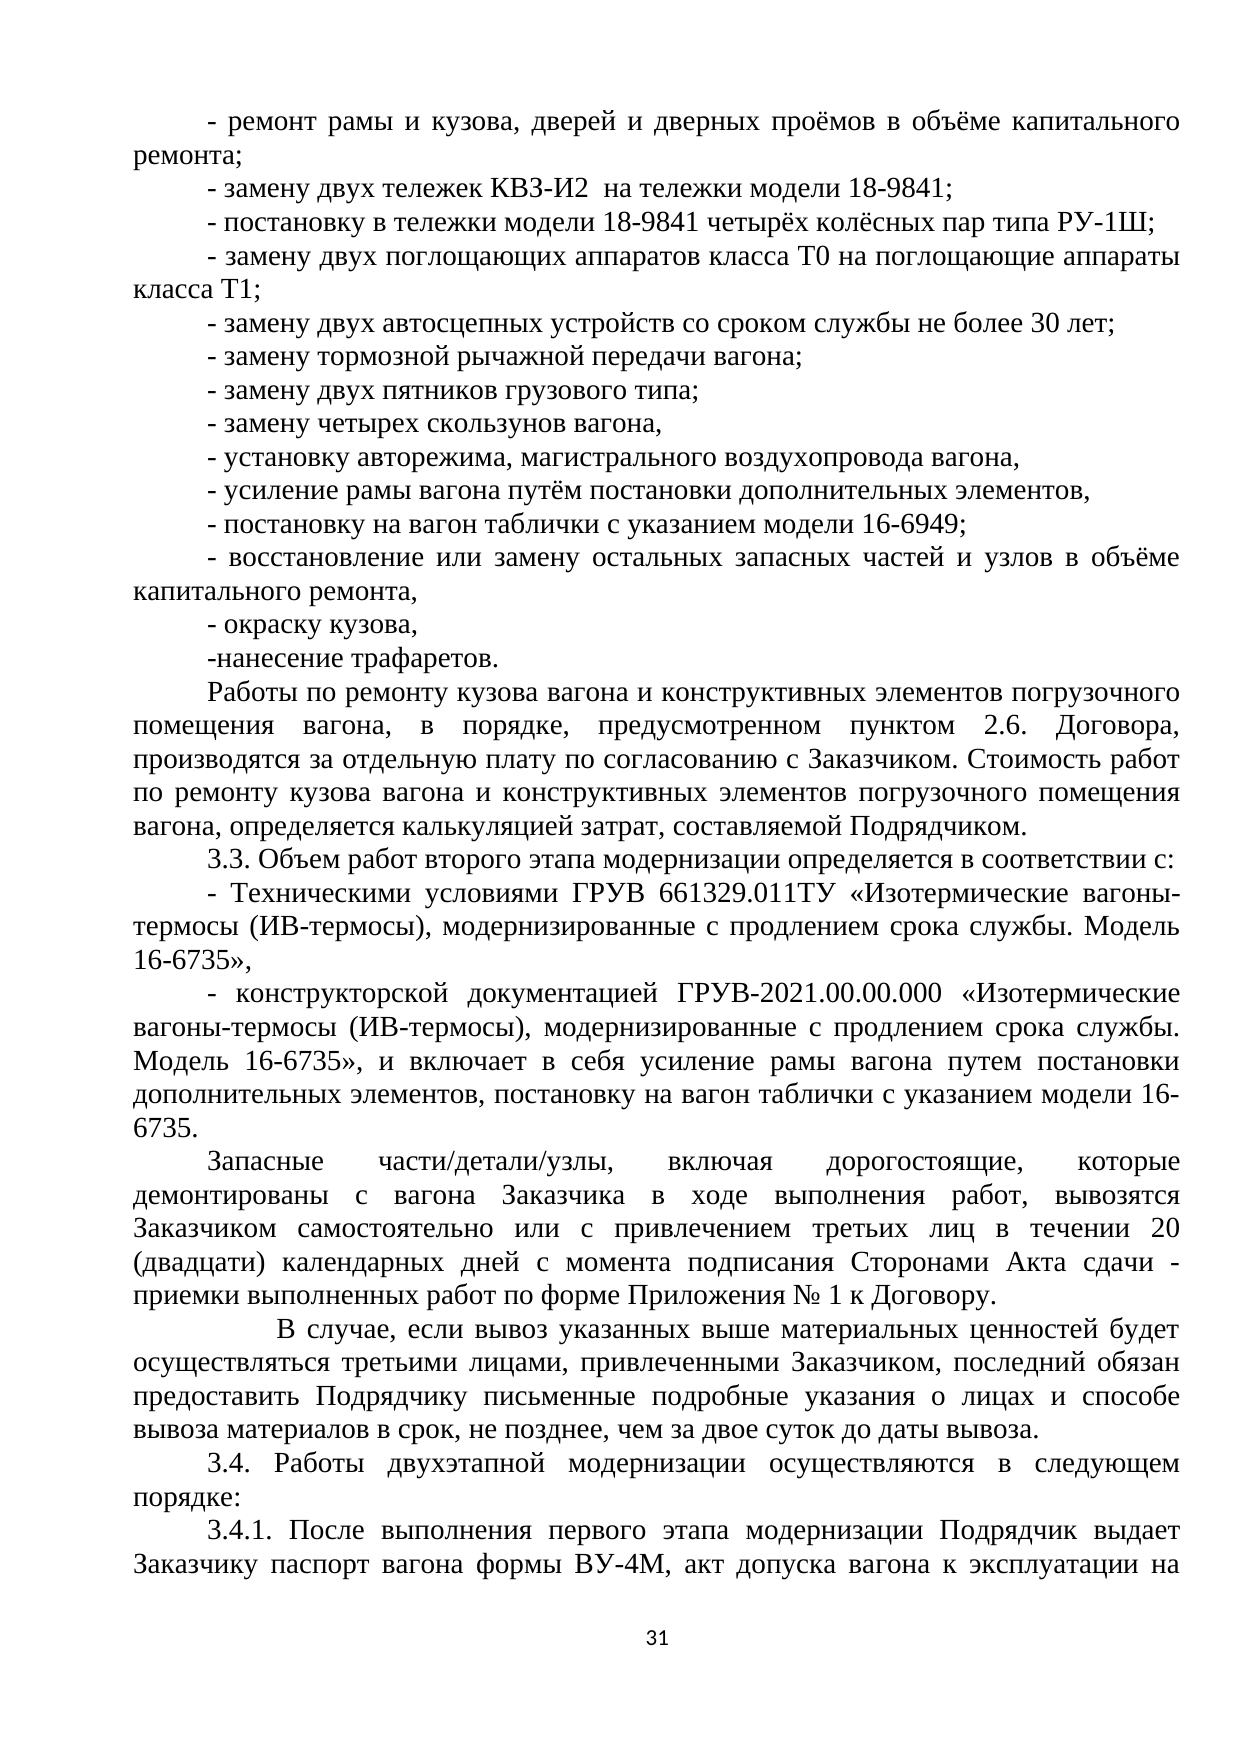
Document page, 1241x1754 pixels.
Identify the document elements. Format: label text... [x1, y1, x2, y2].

text 3.4. Работы двухэтапной модернизации осуществляются в следующем порядке: [133, 1445, 1181, 1512]
text Запасные части/детали/узлы, включая дорогостоящие, которые демонтированы с вагона Заказчика в ходе выполнения работ, вывозятся Заказчиком самостоятельно или с привлечением третьих лиц в течении 20 (двадцати) календарных дней с момента подписания Сторонами Акта сдачи - приемки выполненных работ по форме Приложения № 1 к Договору. [133, 1143, 1181, 1311]
text - замену двух пятников грузового типа; [133, 372, 1181, 405]
text - ремонт рамы и кузова, дверей и дверных проёмов в объёме капитального ремонта; [133, 103, 1181, 171]
text - конструкторской документацией ГРУВ-2021.00.00.000 «Изотермические вагоны-термосы (ИВ-термосы), модернизированные с продлением срока службы. Модель 16-6735», и включает в себя усиление рамы вагона путем постановки дополнительных элементов, постановку на вагон таблички с указанием модели 16-6735. [133, 976, 1181, 1143]
text -нанесение трафаретов. [133, 640, 1181, 674]
text - усиление рамы вагона путём постановки дополнительных элементов, [133, 472, 1181, 506]
text В случае, если вывоз указанных выше материальных ценностей будет осуществляться третьими лицами, привлеченными Заказчиком, последний обязан предоставить Подрядчику письменные подробные указания о лицах и способе вывоза материалов в срок, не позднее, чем за двое суток до даты вывоза. [133, 1311, 1181, 1445]
text 3.3. Объем работ второго этапа модернизации определяется в соответствии с: [133, 841, 1181, 875]
text - Техническими условиями ГРУВ 661329.011ТУ «Изотермические вагоны-термосы (ИВ-термосы), модернизированные с продлением срока службы. Модель 16-6735», [133, 875, 1181, 976]
text - замену тормозной рычажной передачи вагона; [133, 338, 1181, 372]
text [133, 1512, 1181, 1579]
text - замену двух тележек КВЗ-И2 на тележки модели 18-9841; [133, 171, 1181, 204]
text - замену двух автосцепных устройств со сроком службы не более 30 лет; [133, 305, 1181, 338]
text - восстановление или замену остальных запасных частей и узлов в объёме капитального ремонта, [133, 539, 1181, 607]
text - постановку в тележки модели 18-9841 четырёх колёсных пар типа РУ-1Ш; [133, 204, 1181, 238]
text Работы по ремонту кузова вагона и конструктивных элементов погрузочного помещения вагона, в порядке, предусмотренном пунктом 2.6. Договора, производятся за отдельную плату по согласованию с Заказчиком. Стоимость работ по ремонту кузова вагона и конструктивных элементов погрузочного помещения вагона, определяется калькуляцией затрат, составляемой Подрядчиком. [133, 674, 1181, 841]
text - замену четырех скользунов вагона, [133, 405, 1181, 439]
text - замену двух поглощающих аппаратов класса Т0 на поглощающие аппараты класса Т1; [133, 238, 1181, 305]
text - установку авторежима, магистрального воздухопровода вагона, [133, 439, 1181, 472]
text - постановку на вагон таблички с указанием модели 16-6949; [133, 506, 1181, 539]
text - окраску кузова, [133, 607, 1181, 640]
